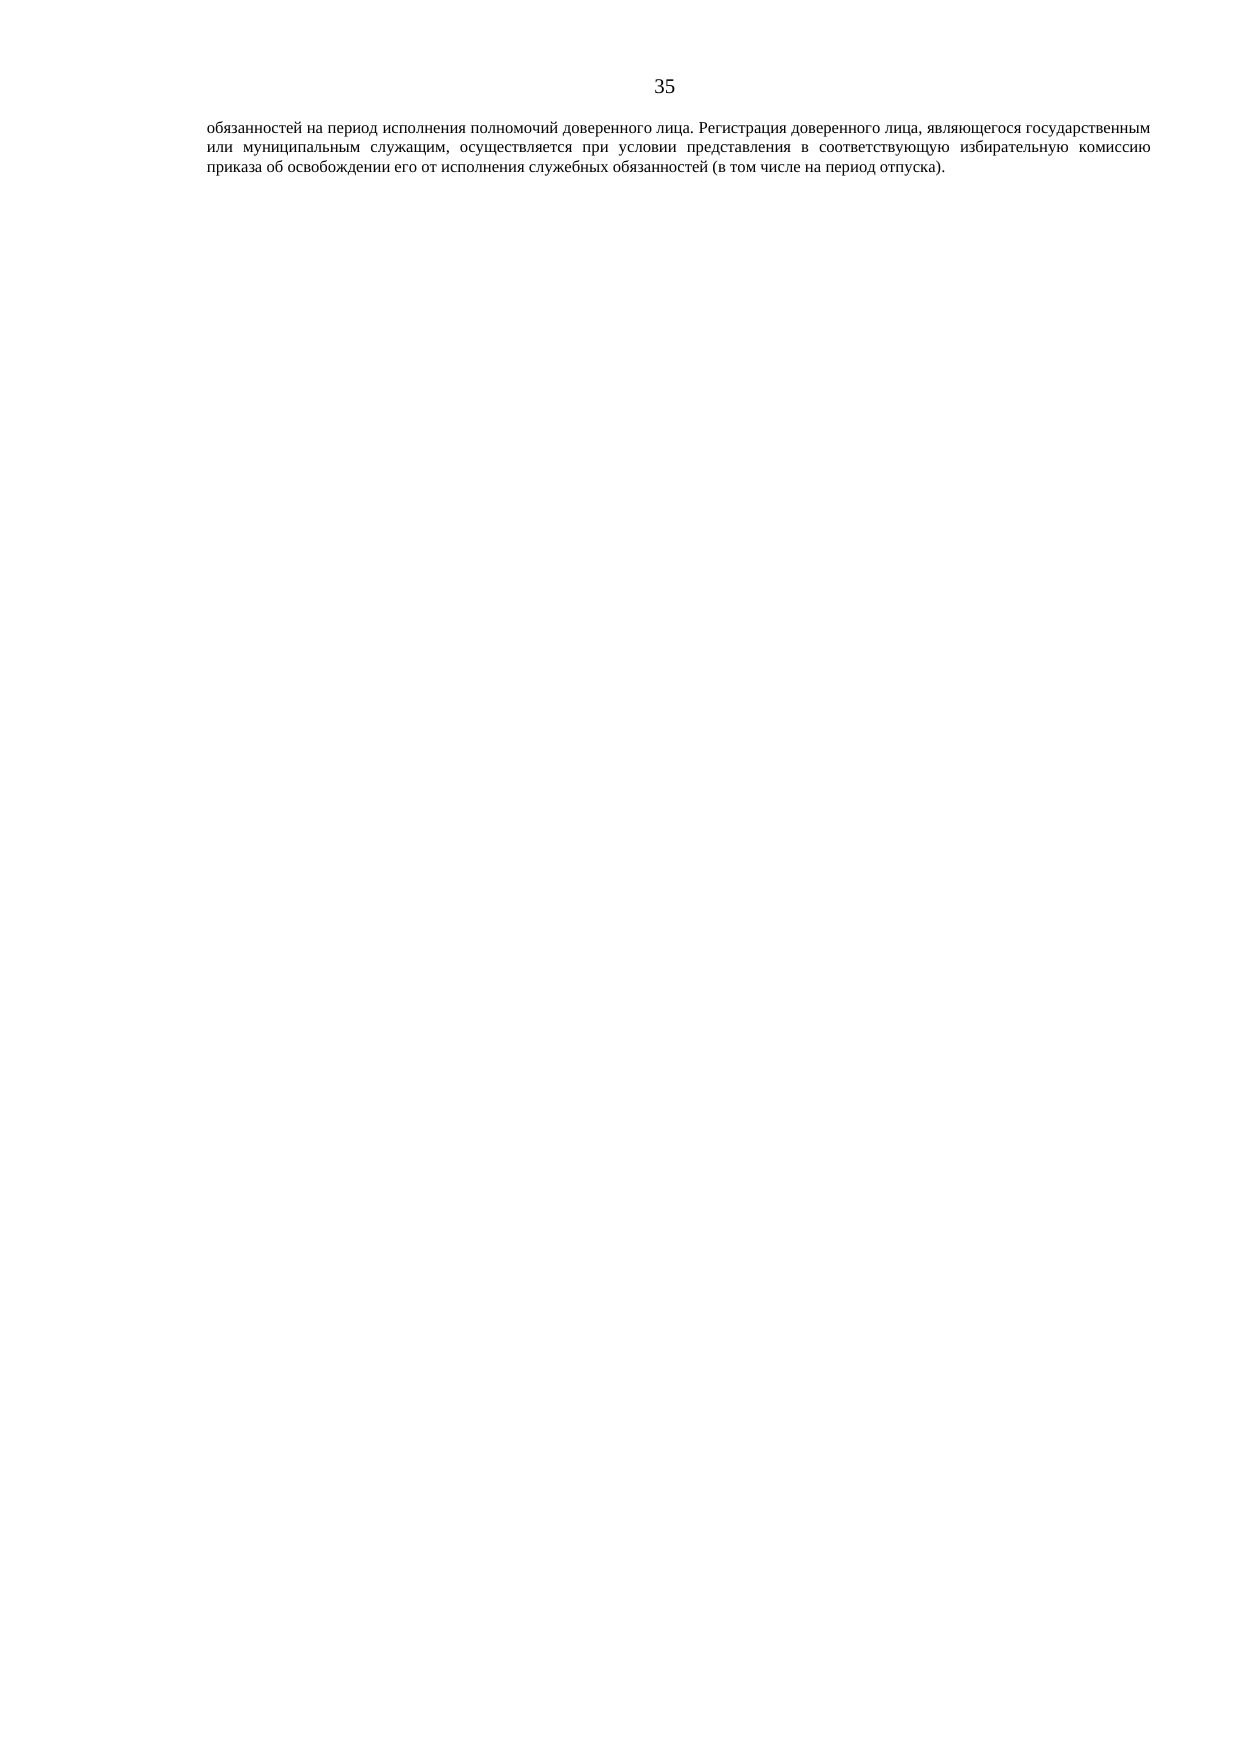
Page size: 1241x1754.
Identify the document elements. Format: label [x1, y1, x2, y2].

text [207, 118, 1152, 176]
